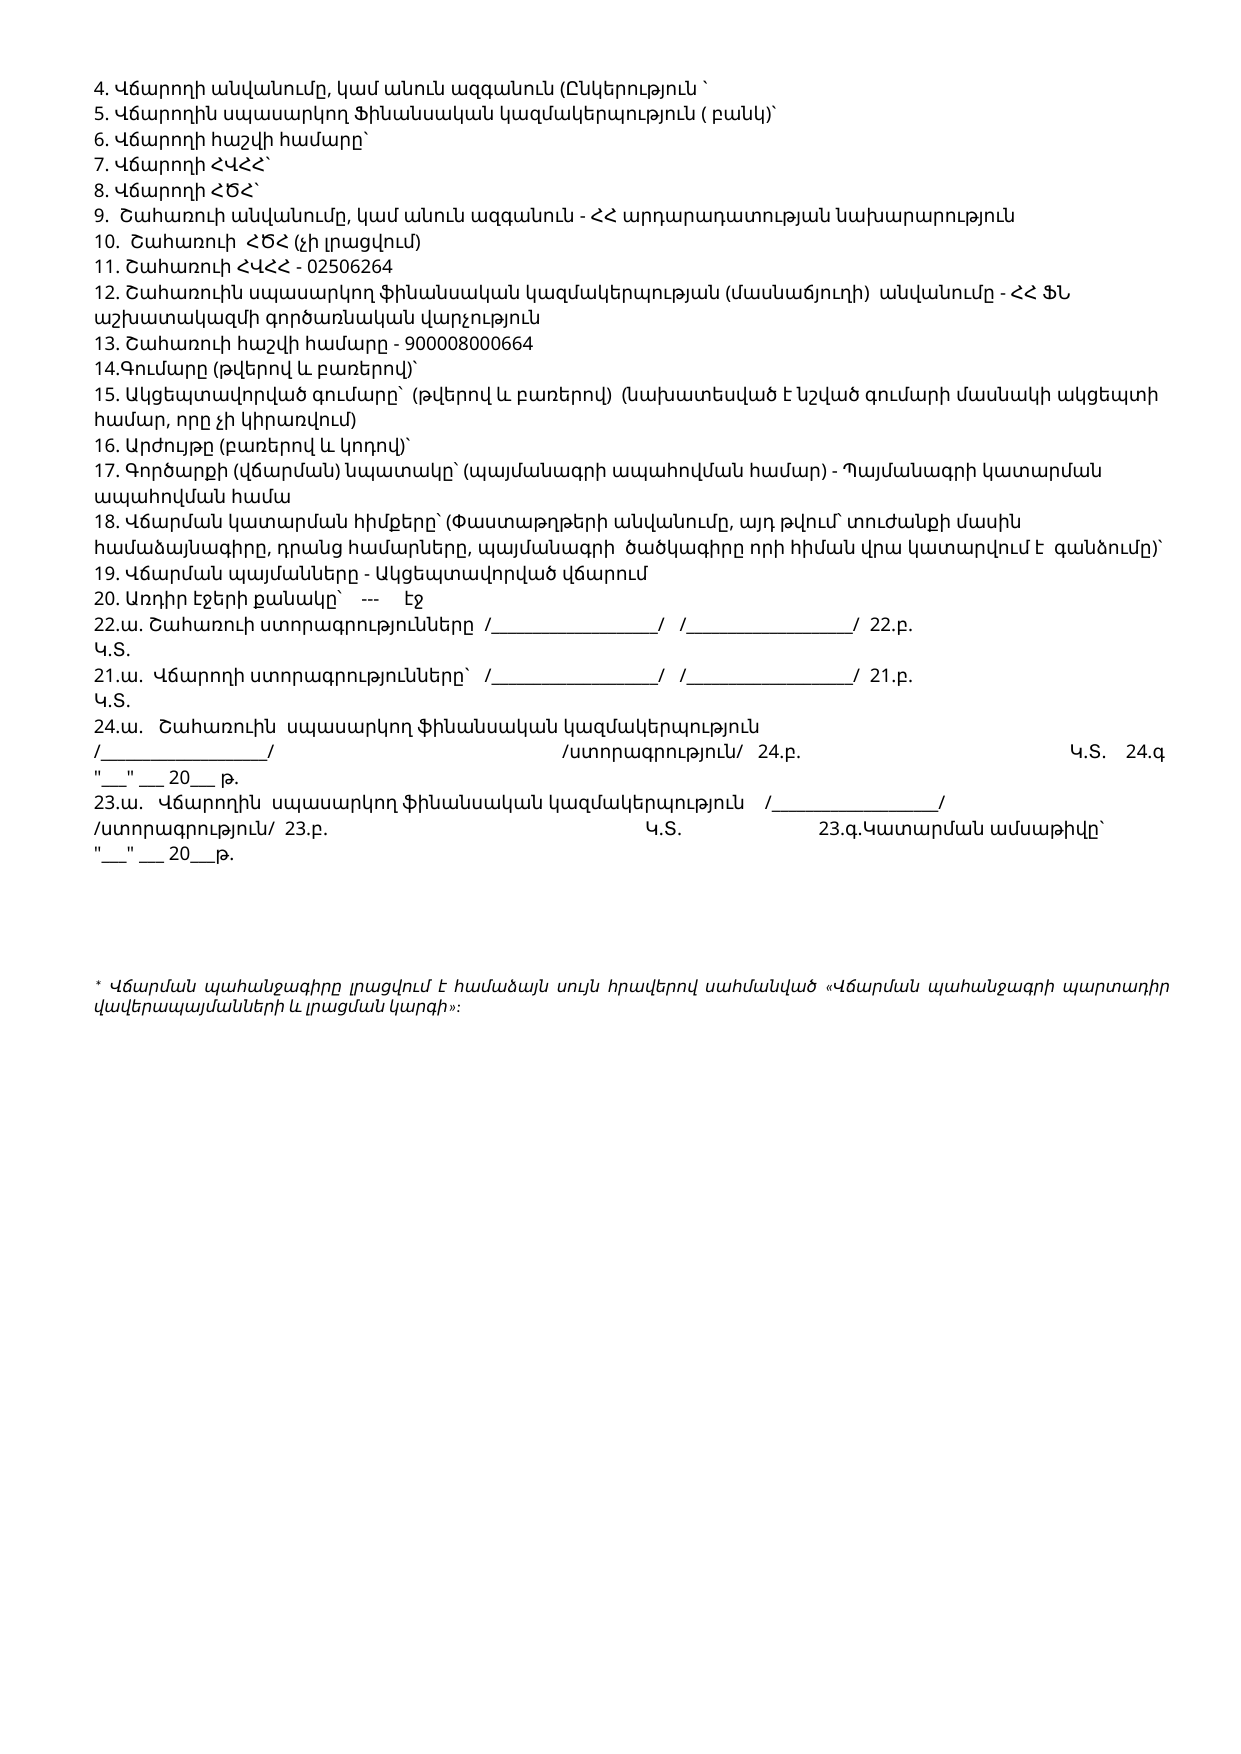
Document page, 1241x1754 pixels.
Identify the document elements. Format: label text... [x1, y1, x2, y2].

text * Վճարման պահանջագիրը լրացվում է համաձայն սույն հրավերով սահմանված «Վճարման պահանջագրի պարտադիր վավերապայմանների և լրացման կարգի»: [94, 976, 1171, 1017]
